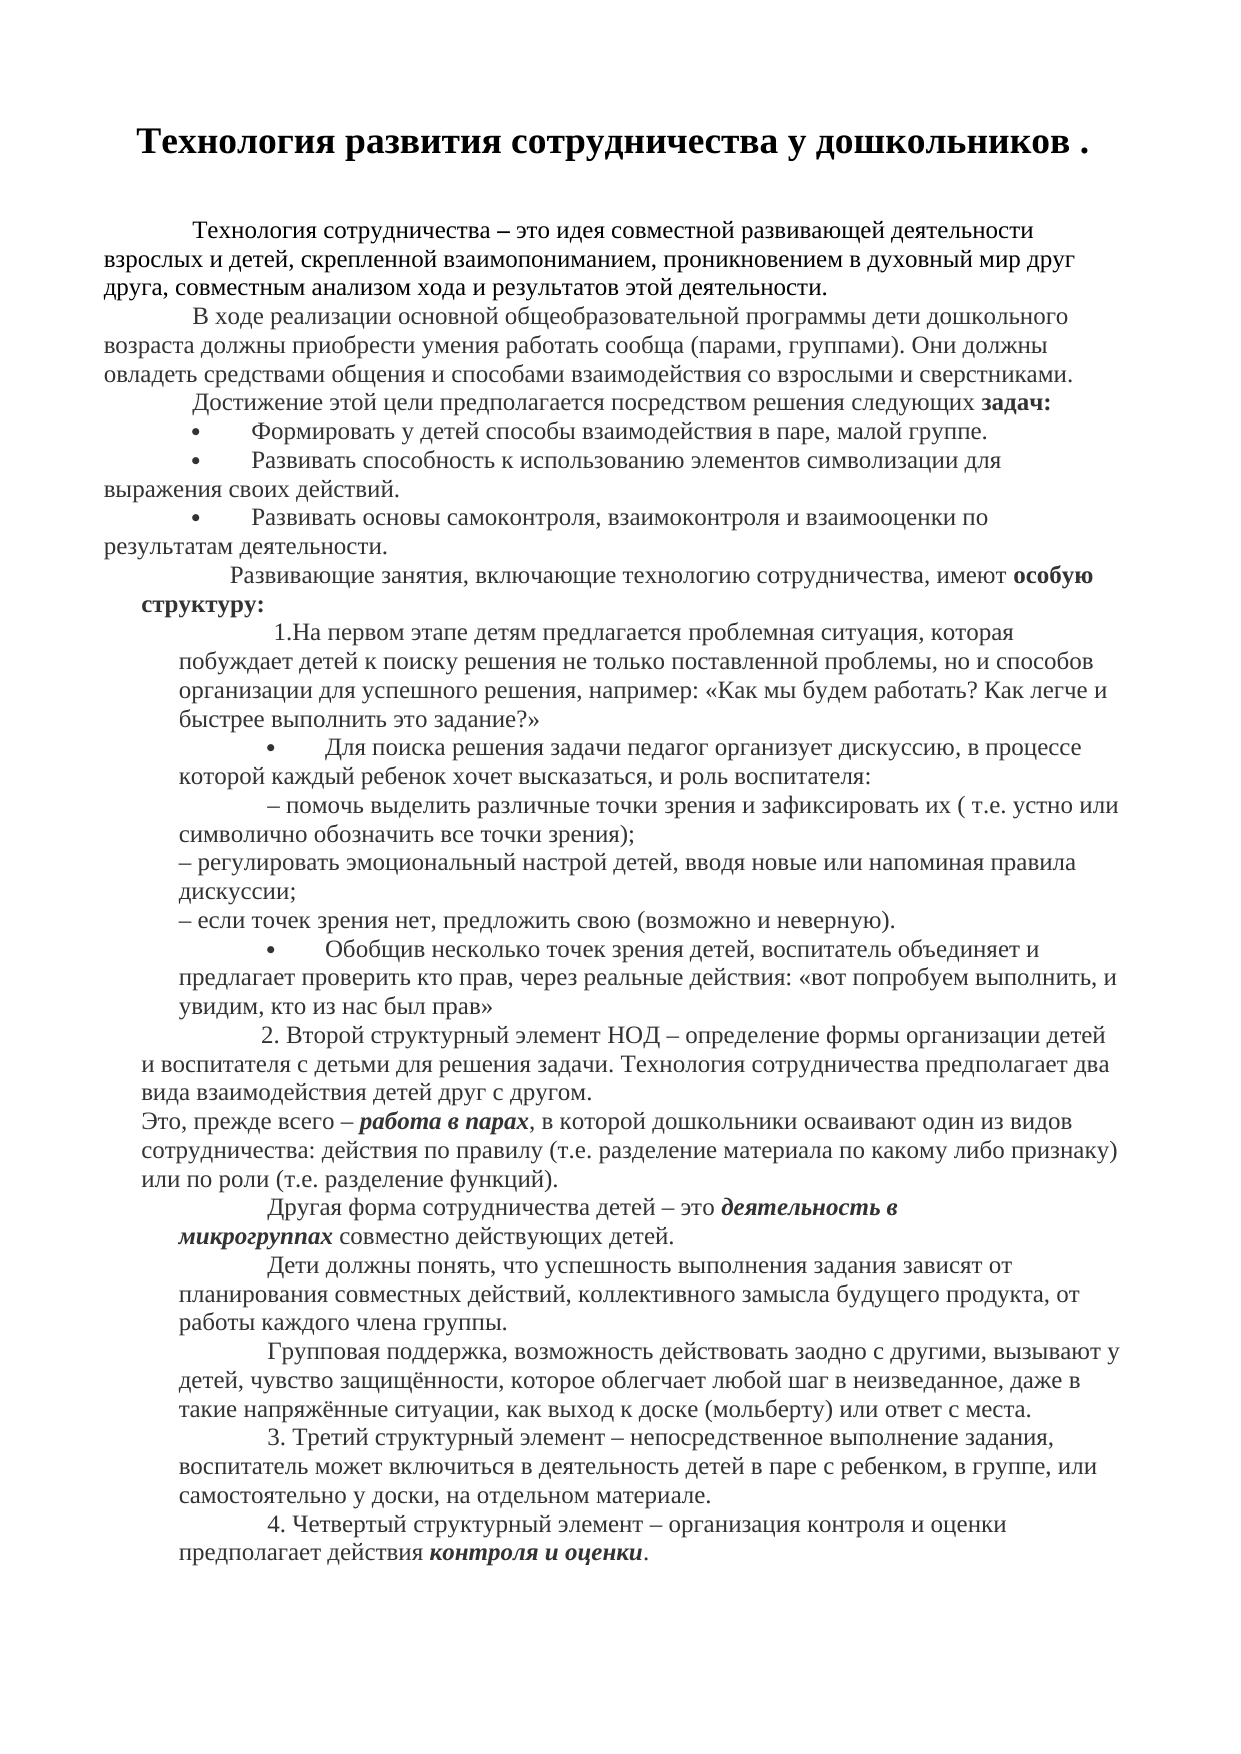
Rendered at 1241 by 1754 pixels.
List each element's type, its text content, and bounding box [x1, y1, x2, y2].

text Технология развития сотрудничества у дошкольников . [103, 118, 1122, 161]
text 2. Второй структурный элемент НОД – определение формы организации детей и воспитателя с детьми для решения задачи. Технология сотрудничества предполагает два вида взаимодействия детей друг с другом. Это, прежде всего – работа в парах, в которой дошкольники осваивают один из видов сотрудничества: действия по правилу (т.е. разделение материала по какому либо признаку) или по роли (т.е. разделение функций). [141, 1020, 1122, 1192]
list Формировать у детей способы взаимодействия в паре, малой группе. [103, 416, 1122, 445]
list – помочь выделить различные точки зрения и зафиксировать их ( т.е. устно или символично обозначить все точки зрения); – регулировать эмоциональный настрой детей, вводя новые или напоминая правила дискуссии; – если точек зрения нет, предложить свою (возможно и неверную). [178, 790, 1122, 934]
list Обобщив несколько точек зрения детей, воспитатель объединяет и предлагает проверить кто прав, через реальные действия: «вот попробуем выполнить, и увидим, кто из нас был прав» [178, 934, 1122, 1020]
text В ходе реализации основной общеобразовательной программы дети дошкольного возраста должны приобрести умения работать сообща (парами, группами). Они должны овладеть средствами общения и способами взаимодействия со взрослыми и сверстниками. [103, 301, 1122, 387]
text Развивающие занятия, включающие технологию сотрудничества, имеют особую структуру: [141, 560, 1122, 617]
list Дети должны понять, что успешность выполнения задания зависят от планирования совместных действий, коллективного замысла будущего продукта, от работы каждого члена группы. [178, 1250, 1122, 1336]
list Для поиска решения задачи педагог организует дискуссию, в процессе которой каждый ребенок хочет высказаться, и роль воспитателя: [178, 732, 1122, 790]
list 1.На первом этапе детям предлагается проблемная ситуация, которая побуждает детей к поиску решения не только поставленной проблемы, но и способов организации для успешного решения, например: «Как мы будем работать? Как легче и быстрее выполнить это задание?» [178, 617, 1122, 732]
list 4. Четвертый структурный элемент – организация контроля и оценки предполагает действия контроля и оценки. [178, 1509, 1122, 1566]
list Групповая поддержка, возможность действовать заодно с другими, вызывают у детей, чувство защищённости, которое облегчает любой шаг в неизведанное, даже в такие напряжённые ситуации, как выход к доске (мольберту) или ответ с места. [178, 1336, 1122, 1422]
list Развивать способность к использованию элементов символизации для выражения своих действий. [103, 445, 1122, 502]
list 3. Третий структурный элемент – непосредственное выполнение задания, воспитатель может включиться в деятельность детей в паре с ребенком, в группе, или самостоятельно у доски, на отдельном материале. [178, 1422, 1122, 1509]
text Достижение этой цели предполагается посредством решения следующих задач: [103, 387, 1122, 416]
list Развивать основы самоконтроля, взаимоконтроля и взаимооценки по результатам деятельности. [103, 502, 1122, 560]
text Технология сотрудничества – это идея совместной развивающей деятельности взрослых и детей, скрепленной взаимопониманием, проникновением в духовный мир друг друга, совместным анализом хода и результатов этой деятельности. [103, 215, 1122, 301]
list Другая форма сотрудничества детей – это деятельность в микрогруппах совместно действующих детей. [178, 1192, 1122, 1250]
